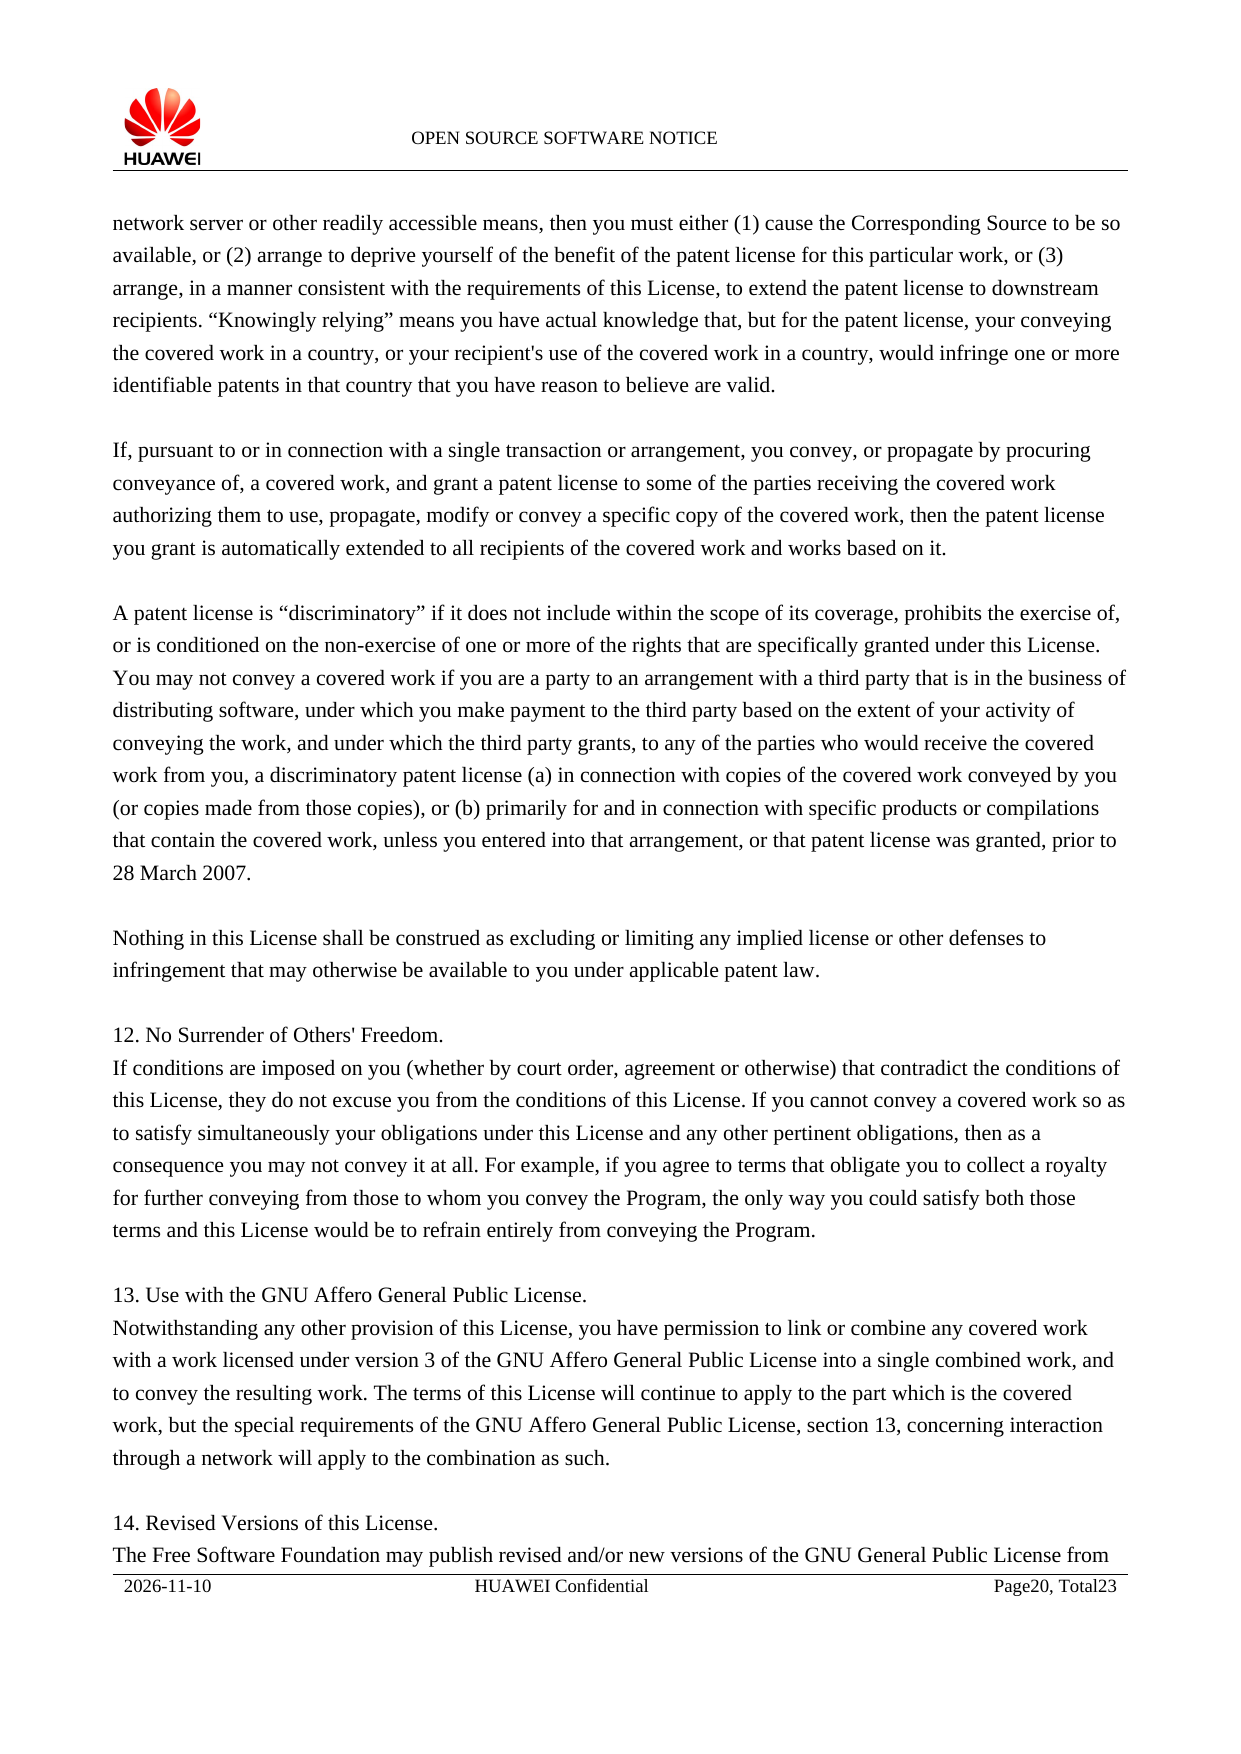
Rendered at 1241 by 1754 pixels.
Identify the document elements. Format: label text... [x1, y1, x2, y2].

picture [124, 88, 201, 165]
